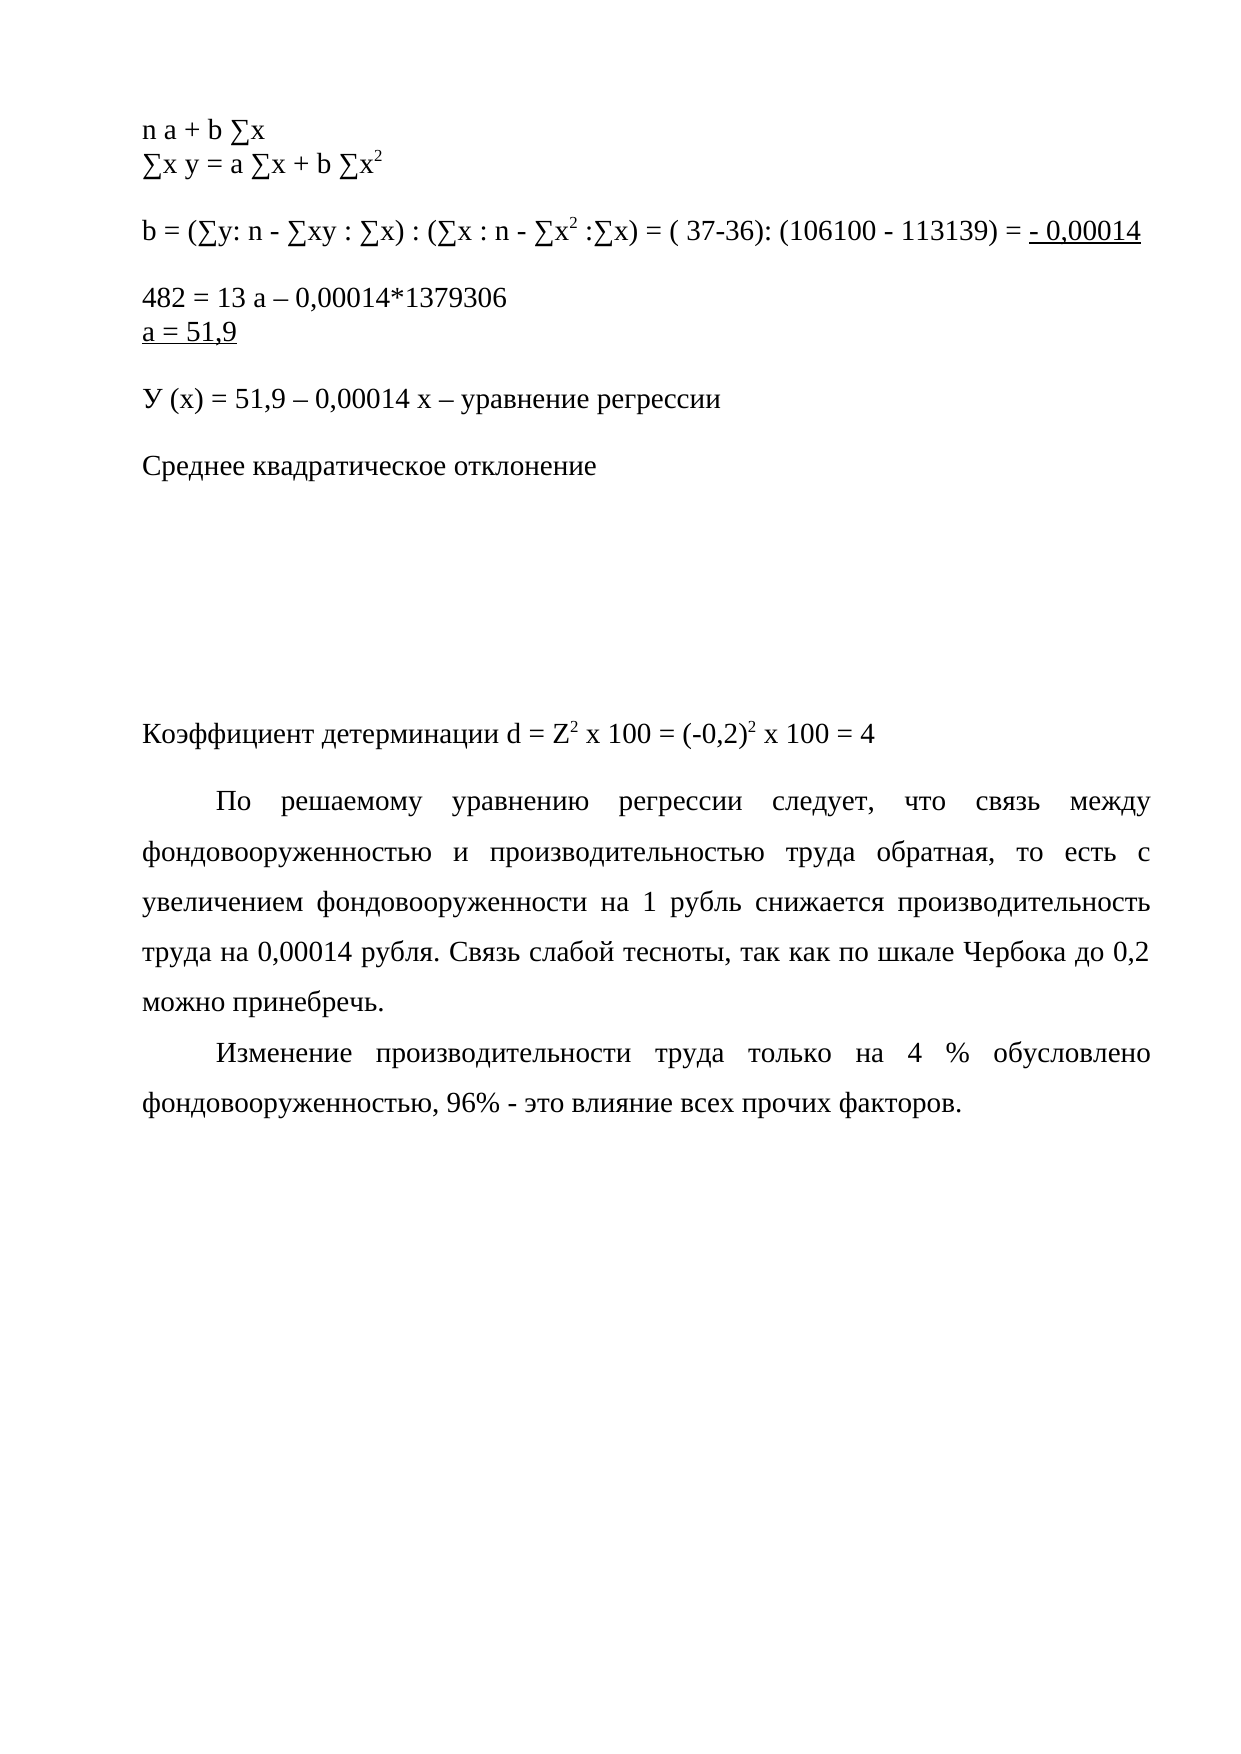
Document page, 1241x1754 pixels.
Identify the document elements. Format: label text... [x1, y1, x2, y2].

text По решаемому уравнению регрессии следует, что связь между фондовооруженностью и производительностью труда обратная, то есть с увеличением фондовооруженности на 1 рубль снижается производительность труда на 0,00014 рубля. Связь слабой тесноты, так как по шкале Чербока до 0,2 можно принебречь. [142, 783, 1152, 1018]
text Коэффициент детерминации d = Z2 x 100 = (-0,2)2 x 100 = 4 [142, 716, 1152, 750]
text Изменение производительности труда только на 4 % обусловлено фондовооруженностью, 96% - это влияние всех прочих факторов. [142, 1035, 1152, 1119]
text b = (∑y: n - ∑xy : ∑x) : (∑x : n - ∑x2 :∑x) = ( 37-36): (106100 - 113139) = - 0,00014 [142, 213, 1152, 247]
text У (х) = 51,9 – 0,00014 х – уравнение регрессии [142, 381, 1152, 414]
text 482 = 13 a – 0,00014*1379306 [142, 280, 1152, 314]
text ∑x y = a ∑x + b ∑x2 [142, 146, 1152, 179]
text a = 51,9 [142, 314, 1152, 347]
text n a + b ∑x [142, 112, 1152, 146]
text Среднее квадратическое отклонение [142, 448, 1152, 481]
